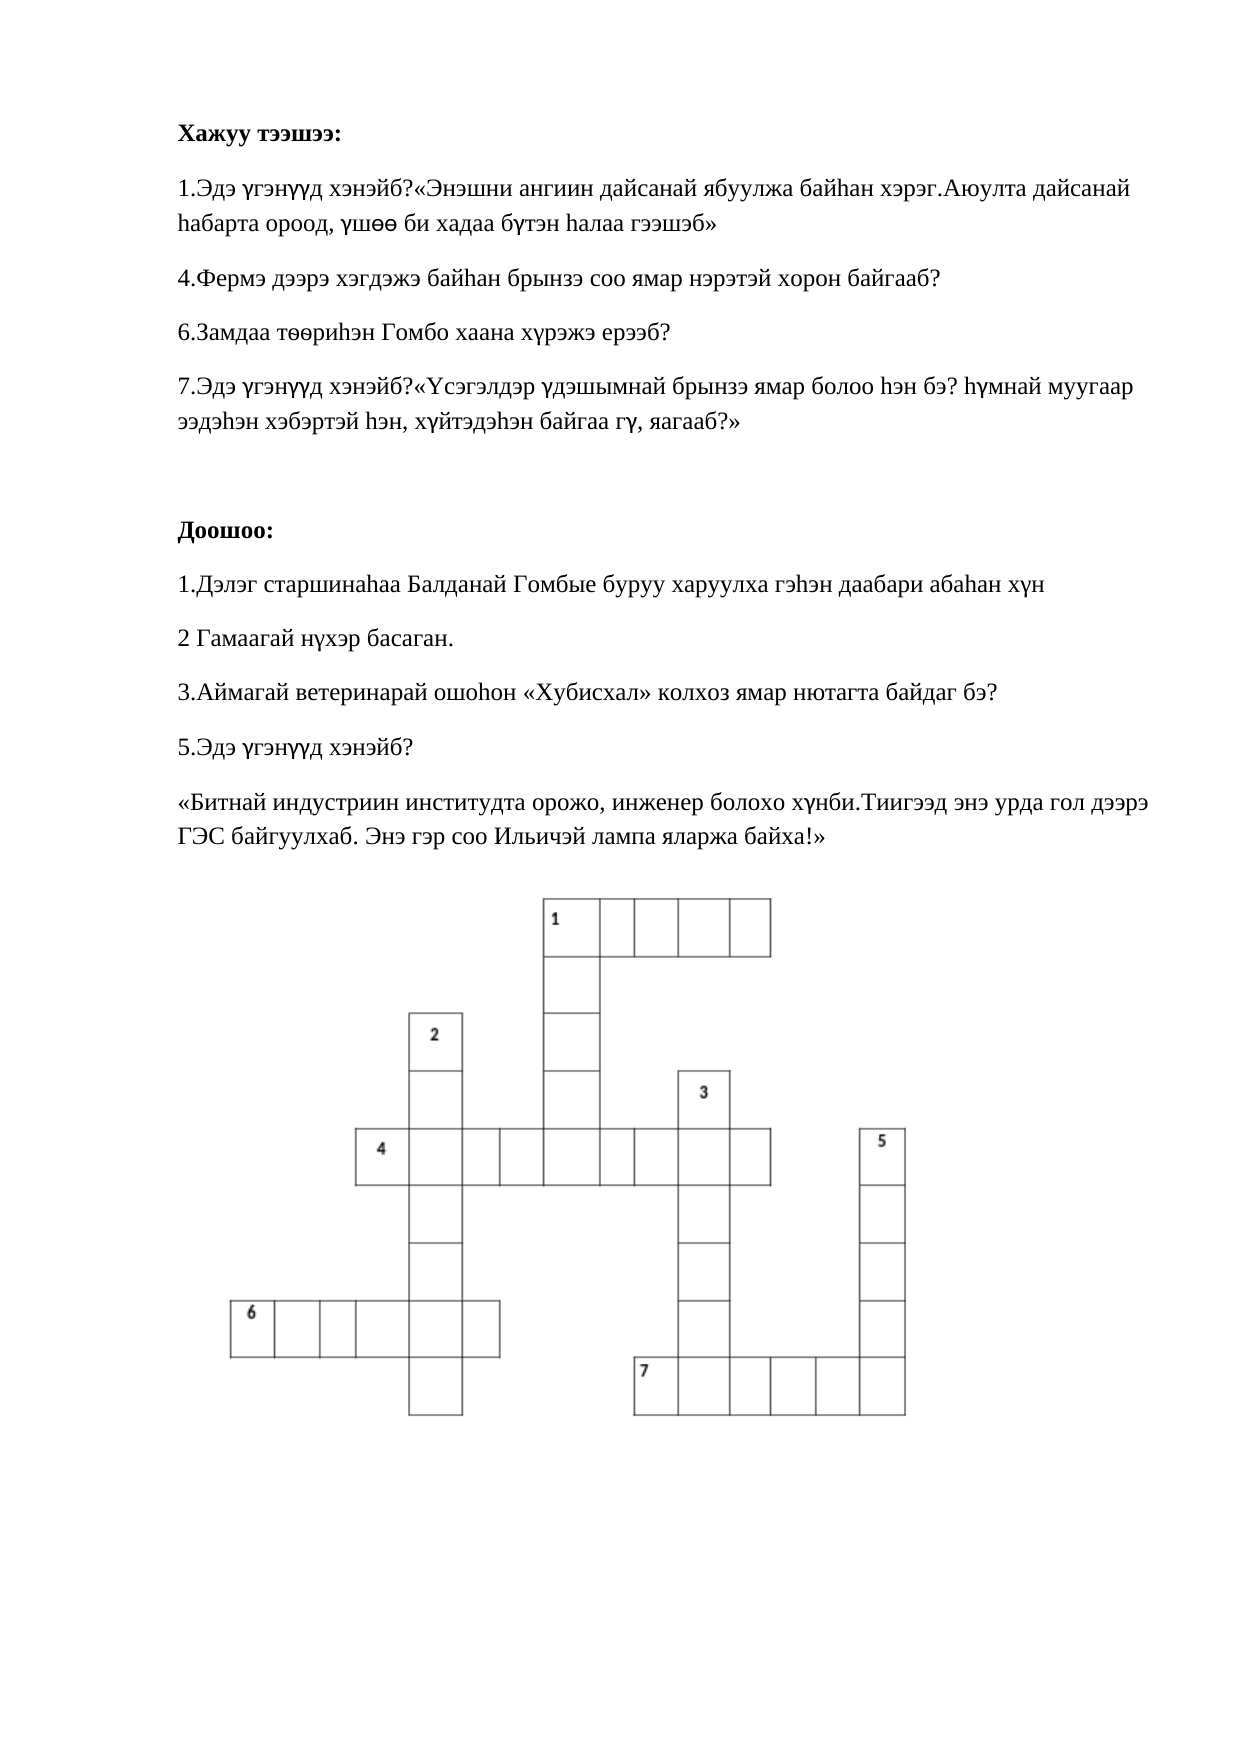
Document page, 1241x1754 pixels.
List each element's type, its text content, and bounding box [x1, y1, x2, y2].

text 1.Дэлэг старшинаhаа Балданай Гомбые буруу харуулха гэhэн даабари абаhан хγн [177, 569, 1152, 598]
text Доошоо: [177, 515, 1152, 544]
text 1.Эдэ γгэнγγд хэнэйб?«Энэшни ангиин дайсанай ябуулжа байhан хэрэг.Аюулта дайсанай hабарта ороод, γшѳѳ би хадаа бγтэн hалаа гээшэб» [177, 172, 1152, 237]
text 5.Эдэ γгэнγγд хэнэйб? [177, 731, 1152, 761]
text 6.Замдаа тѳѳриhэн Гомбо хаана хγрэжэ ерээб? [177, 317, 1152, 345]
text 2 Гамаагай нγхэр басаган. [177, 623, 1152, 652]
text 7.Эдэ γгэнγγд хэнэйб?«Υсэгэлдэр γдэшымнай брынзэ ямар болоо hэн бэ? hγмнай муугаар ээдэhэн хэбэртэй hэн, хγйтэдэhэн байгаа гγ, яагааб?» [177, 371, 1152, 436]
text «Битнай индустриин институдта орожо, инженер болохо хγнби.Тиигээд энэ урда гол дээрэ ГЭС байгуулхаб. Энэ гэр соо Ильичэй лампа яларжа байха!» [177, 786, 1152, 850]
text Хажуу тээшээ: [177, 118, 1152, 147]
text 4.Фермэ дээрэ хэгдэжэ байhан брынзэ соо ямар нэрэтэй хорон байгааб? [177, 263, 1152, 292]
text 3.Аймагай ветеринарай ошоhон «Хубисхал» колхоз ямар нютагта байдаг бэ? [177, 677, 1152, 706]
